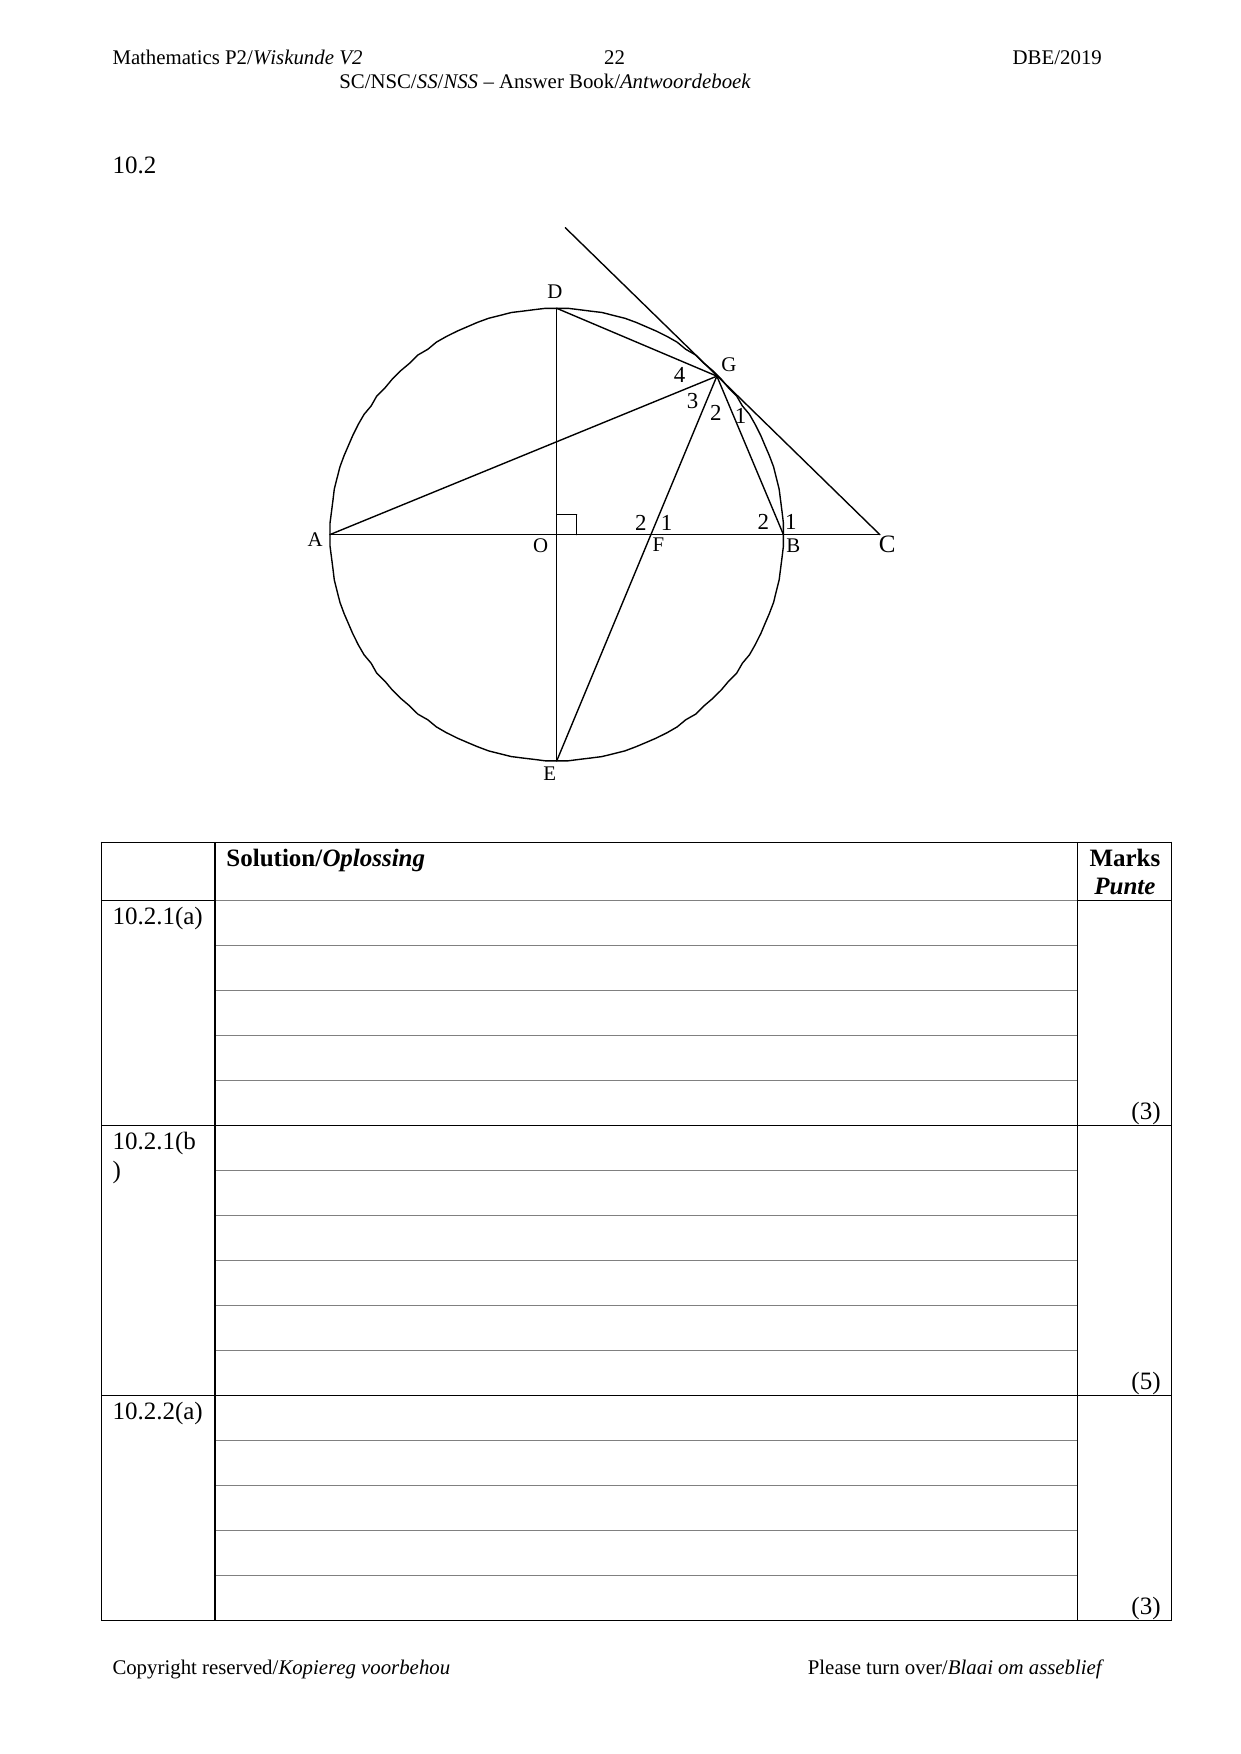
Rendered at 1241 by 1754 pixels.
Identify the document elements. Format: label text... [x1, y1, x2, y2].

table_cell [216, 1171, 1077, 1215]
table_cell [216, 1036, 1077, 1080]
table_cell 10.2.2(a) [102, 1396, 214, 1620]
table_cell (3) [1078, 901, 1171, 1125]
table_cell [216, 1486, 1077, 1530]
table_cell 10.2.1(a) [102, 901, 214, 1125]
table_cell [216, 1306, 1077, 1350]
table_cell (5) [1078, 1126, 1171, 1395]
table_header Solution/Oplossing [216, 843, 1077, 900]
table_cell [216, 1396, 1077, 1440]
table_cell 10.2.1(b) [102, 1126, 214, 1395]
table_cell [216, 1261, 1077, 1305]
table_cell [216, 901, 1077, 945]
table_cell (3) [1078, 1396, 1171, 1620]
table_header Marks Punte [1078, 843, 1171, 900]
table_cell [216, 1441, 1077, 1485]
text 10.2 [112, 151, 1107, 179]
table_cell [216, 1351, 1077, 1395]
table_cell [216, 1216, 1077, 1260]
table_cell [216, 991, 1077, 1035]
table_header [102, 843, 214, 900]
table_cell [216, 946, 1077, 990]
table_cell [216, 1126, 1077, 1170]
table_cell [216, 1531, 1077, 1575]
table_cell [216, 1081, 1077, 1125]
table_cell [216, 1576, 1077, 1620]
